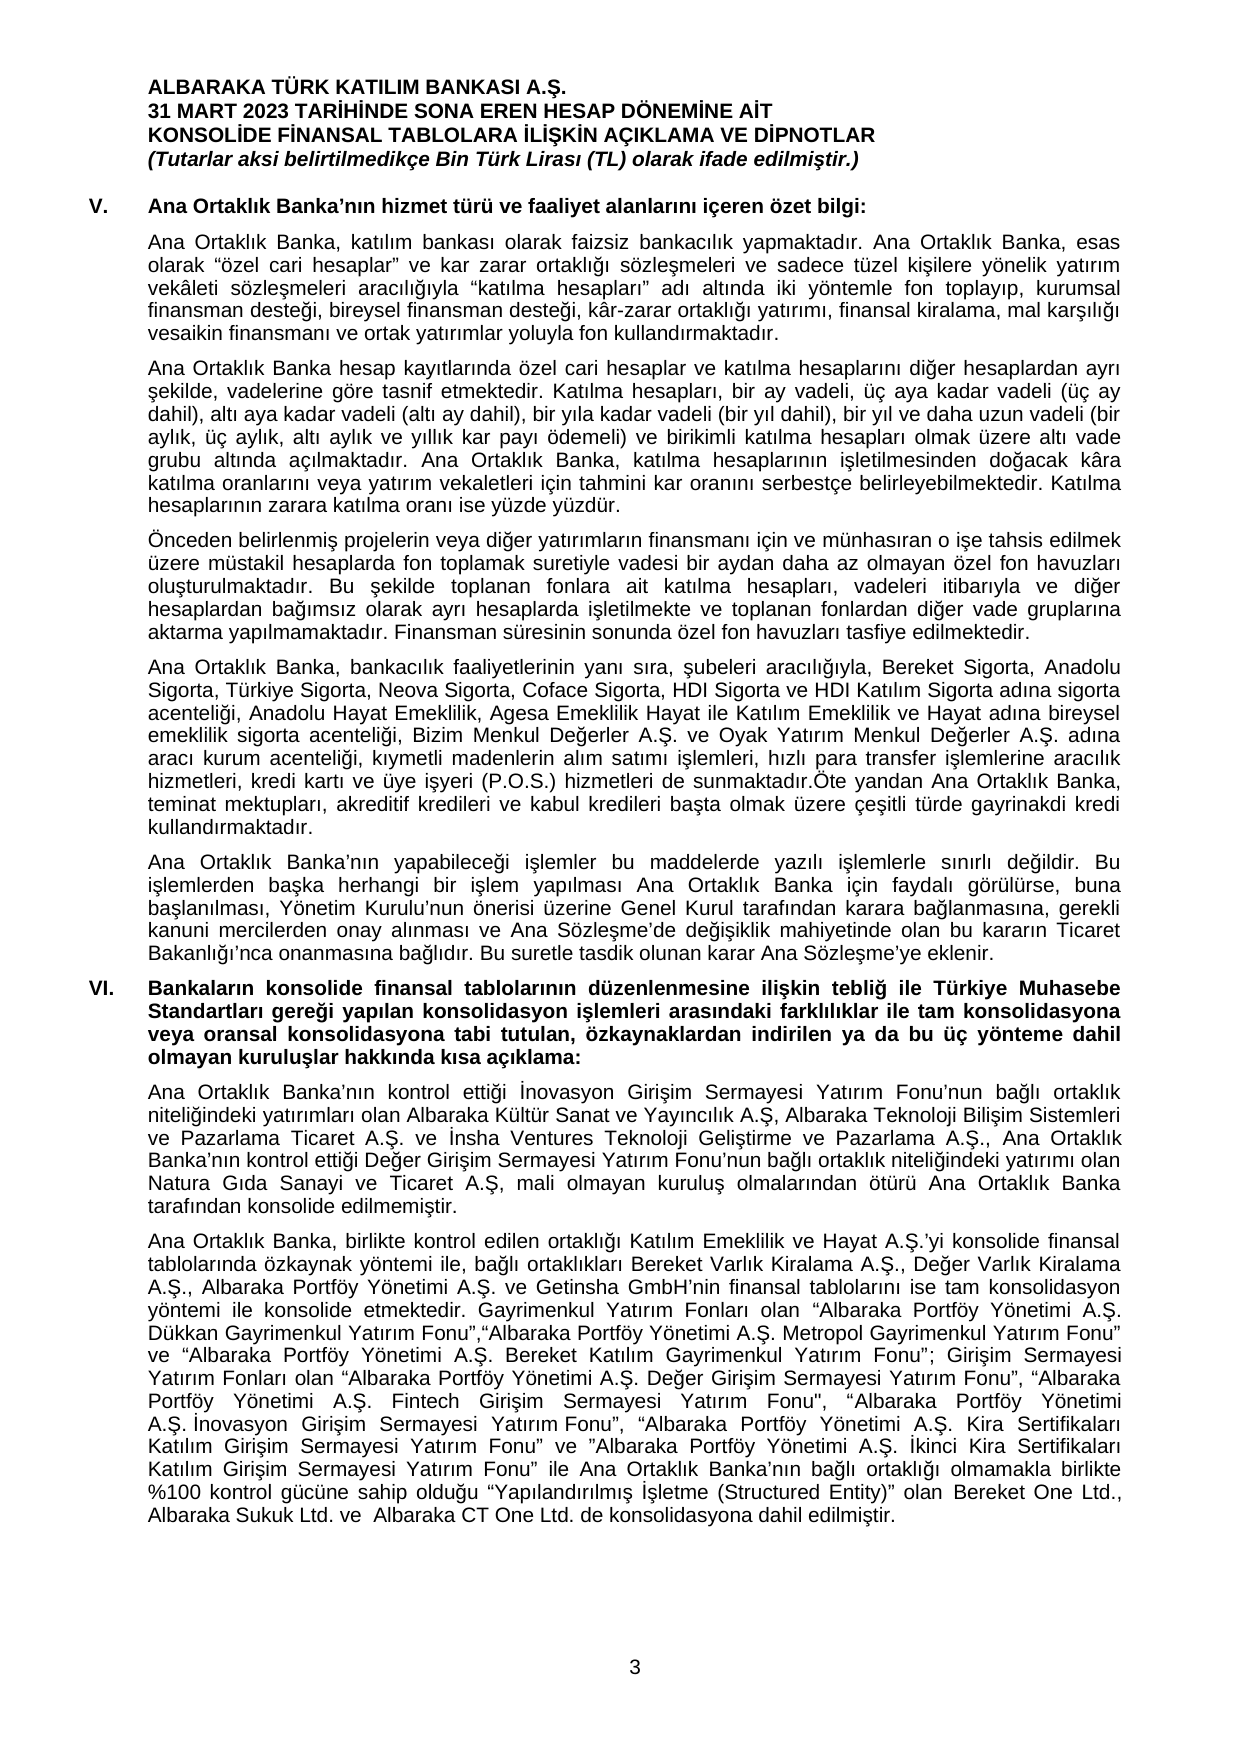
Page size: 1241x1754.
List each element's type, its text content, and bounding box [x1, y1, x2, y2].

text Ana Ortaklık Banka’nın yapabileceği işlemler bu maddelerde yazılı işlemlerle sınırlı değildir. Bu işlemlerden başka herhangi bir işlem yapılması Ana Ortaklık Banka için faydalı görülürse, buna başlanılması, Yönetim Kurulu’nun önerisi üzerine Genel Kurul tarafından karara bağlanmasına, gerekli kanuni mercilerden onay alınması ve Ana Sözleşme’de değişiklik mahiyetinde olan bu kararın Ticaret Bakanlığı’nca onanmasına bağlıdır. Bu suretle tasdik olunan karar Ana Sözleşme’ye eklenir. [148, 851, 1122, 965]
text V. Ana Ortaklık Banka’nın hizmet türü ve faaliyet alanlarını içeren özet bilgi: [89, 196, 1122, 218]
text Ana Ortaklık Banka, birlikte kontrol edilen ortaklığı Katılım Emeklilik ve Hayat A.Ş.’yi konsolide finansal tablolarında özkaynak yöntemi ile, bağlı ortaklıkları Bereket Varlık Kiralama A.Ş., Değer Varlık Kiralama A.Ş., Albaraka Portföy Yönetimi A.Ş. ve Getinsha GmbH’nin finansal tablolarını ise tam konsolidasyon yöntemi ile konsolide etmektedir. Gayrimenkul Yatırım Fonları olan “Albaraka Portföy Yönetimi A.Ş. Dükkan Gayrimenkul Yatırım Fonu”,“Albaraka Portföy Yönetimi A.Ş. Metropol Gayrimenkul Yatırım Fonu” ve “Albaraka Portföy Yönetimi A.Ş. Bereket Katılım Gayrimenkul Yatırım Fonu”; Girişim Sermayesi Yatırım Fonları olan “Albaraka Portföy Yönetimi A.Ş. Değer Girişim Sermayesi Yatırım Fonu”, “Albaraka Portföy Yönetimi A.Ş. Fintech Girişim Sermayesi Yatırım Fonu", “Albaraka Portföy Yönetimi A.Ş. İnovasyon Girişim Sermayesi Yatırım Fonu”, “Albaraka Portföy Yönetimi A.Ş. Kira Sertifikaları Katılım Girişim Sermayesi Yatırım Fonu” ve ”Albaraka Portföy Yönetimi A.Ş. İkinci Kira Sertifikaları Katılım Girişim Sermayesi Yatırım Fonu” ile Ana Ortaklık Banka’nın bağlı ortaklığı olmamakla birlikte %100 kontrol gücüne sahip olduğu “Yapılandırılmış İşletme (Structured Entity)” olan Bereket One Ltd., Albaraka Sukuk Ltd. ve Albaraka CT One Ltd. de konsolidasyona dahil edilmiştir. [148, 1230, 1122, 1527]
text Ana Ortaklık Banka hesap kayıtlarında özel cari hesaplar ve katılma hesaplarını diğer hesaplardan ayrı şekilde, vadelerine göre tasnif etmektedir. Katılma hesapları, bir ay vadeli, üç aya kadar vadeli (üç ay dahil), altı aya kadar vadeli (altı ay dahil), bir yıla kadar vadeli (bir yıl dahil), bir yıl ve daha uzun vadeli (bir aylık, üç aylık, altı aylık ve yıllık kar payı ödemeli) ve birikimli katılma hesapları olmak üzere altı vade grubu altında açılmaktadır. Ana Ortaklık Banka, katılma hesaplarının işletilmesinden doğacak kâra katılma oranlarını veya yatırım vekaletleri için tahmini kar oranını serbestçe belirleyebilmektedir. Katılma hesaplarının zarara katılma oranı ise yüzde yüzdür. [148, 357, 1122, 517]
text Ana Ortaklık Banka’nın kontrol ettiği İnovasyon Girişim Sermayesi Yatırım Fonu’nun bağlı ortaklık niteliğindeki yatırımları olan Albaraka Kültür Sanat ve Yayıncılık A.Ş, Albaraka Teknoloji Bilişim Sistemleri ve Pazarlama Ticaret A.Ş. ve İnsha Ventures Teknoloji Geliştirme ve Pazarlama A.Ş., Ana Ortaklık Banka’nın kontrol ettiği Değer Girişim Sermayesi Yatırım Fonu’nun bağlı ortaklık niteliğindeki yatırımı olan Natura Gıda Sanayi ve Ticaret A.Ş, mali olmayan kuruluş olmalarından ötürü Ana Ortaklık Banka tarafından konsolide edilmemiştir. [148, 1081, 1122, 1218]
text Ana Ortaklık Banka, katılım bankası olarak faizsiz bankacılık yapmaktadır. Ana Ortaklık Banka, esas olarak “özel cari hesaplar” ve kar zarar ortaklığı sözleşmeleri ve sadece tüzel kişilere yönelik yatırım vekâleti sözleşmeleri aracılığıyla “katılma hesapları” adı altında iki yöntemle fon toplayıp, kurumsal finansman desteği, bireysel finansman desteği, kâr-zarar ortaklığı yatırımı, finansal kiralama, mal karşılığı vesaikin finansmanı ve ortak yatırımlar yoluyla fon kullandırmaktadır. [148, 231, 1122, 345]
text Önceden belirlenmiş projelerin veya diğer yatırımların finansmanı için ve münhasıran o işe tahsis edilmek üzere müstakil hesaplarda fon toplamak suretiyle vadesi bir aydan daha az olmayan özel fon havuzları oluşturulmaktadır. Bu şekilde toplanan fonlara ait katılma hesapları, vadeleri itibarıyla ve diğer hesaplardan bağımsız olarak ayrı hesaplarda işletilmekte ve toplanan fonlardan diğer vade gruplarına aktarma yapılmamaktadır. Finansman süresinin sonunda özel fon havuzları tasfiye edilmektedir. [148, 529, 1122, 643]
text VI. Bankaların konsolide finansal tablolarının düzenlenmesine ilişkin tebliğ ile Türkiye Muhasebe Standartları gereği yapılan konsolidasyon işlemleri arasındaki farklılıklar ile tam konsolidasyona veya oransal konsolidasyona tabi tutulan, özkaynaklardan indirilen ya da bu üç yönteme dahil olmayan kuruluşlar hakkında kısa açıklama: [89, 977, 1122, 1068]
text Ana Ortaklık Banka, bankacılık faaliyetlerinin yanı sıra, şubeleri aracılığıyla, Bereket Sigorta, Anadolu Sigorta, Türkiye Sigorta, Neova Sigorta, Coface Sigorta, HDI Sigorta ve HDI Katılım Sigorta adına sigorta acenteliği, Anadolu Hayat Emeklilik, Agesa Emeklilik Hayat ile Katılım Emeklilik ve Hayat adına bireysel emeklilik sigorta acenteliği, Bizim Menkul Değerler A.Ş. ve Oyak Yatırım Menkul Değerler A.Ş. adına aracı kurum acenteliği, kıymetli madenlerin alım satımı işlemleri, hızlı para transfer işlemlerine aracılık hizmetleri, kredi kartı ve üye işyeri (P.O.S.) hizmetleri de sunmaktadır.Öte yandan Ana Ortaklık Banka, teminat mektupları, akreditif kredileri ve kabul kredileri başta olmak üzere çeşitli türde gayrinakdi kredi kullandırmaktadır. [148, 656, 1122, 838]
